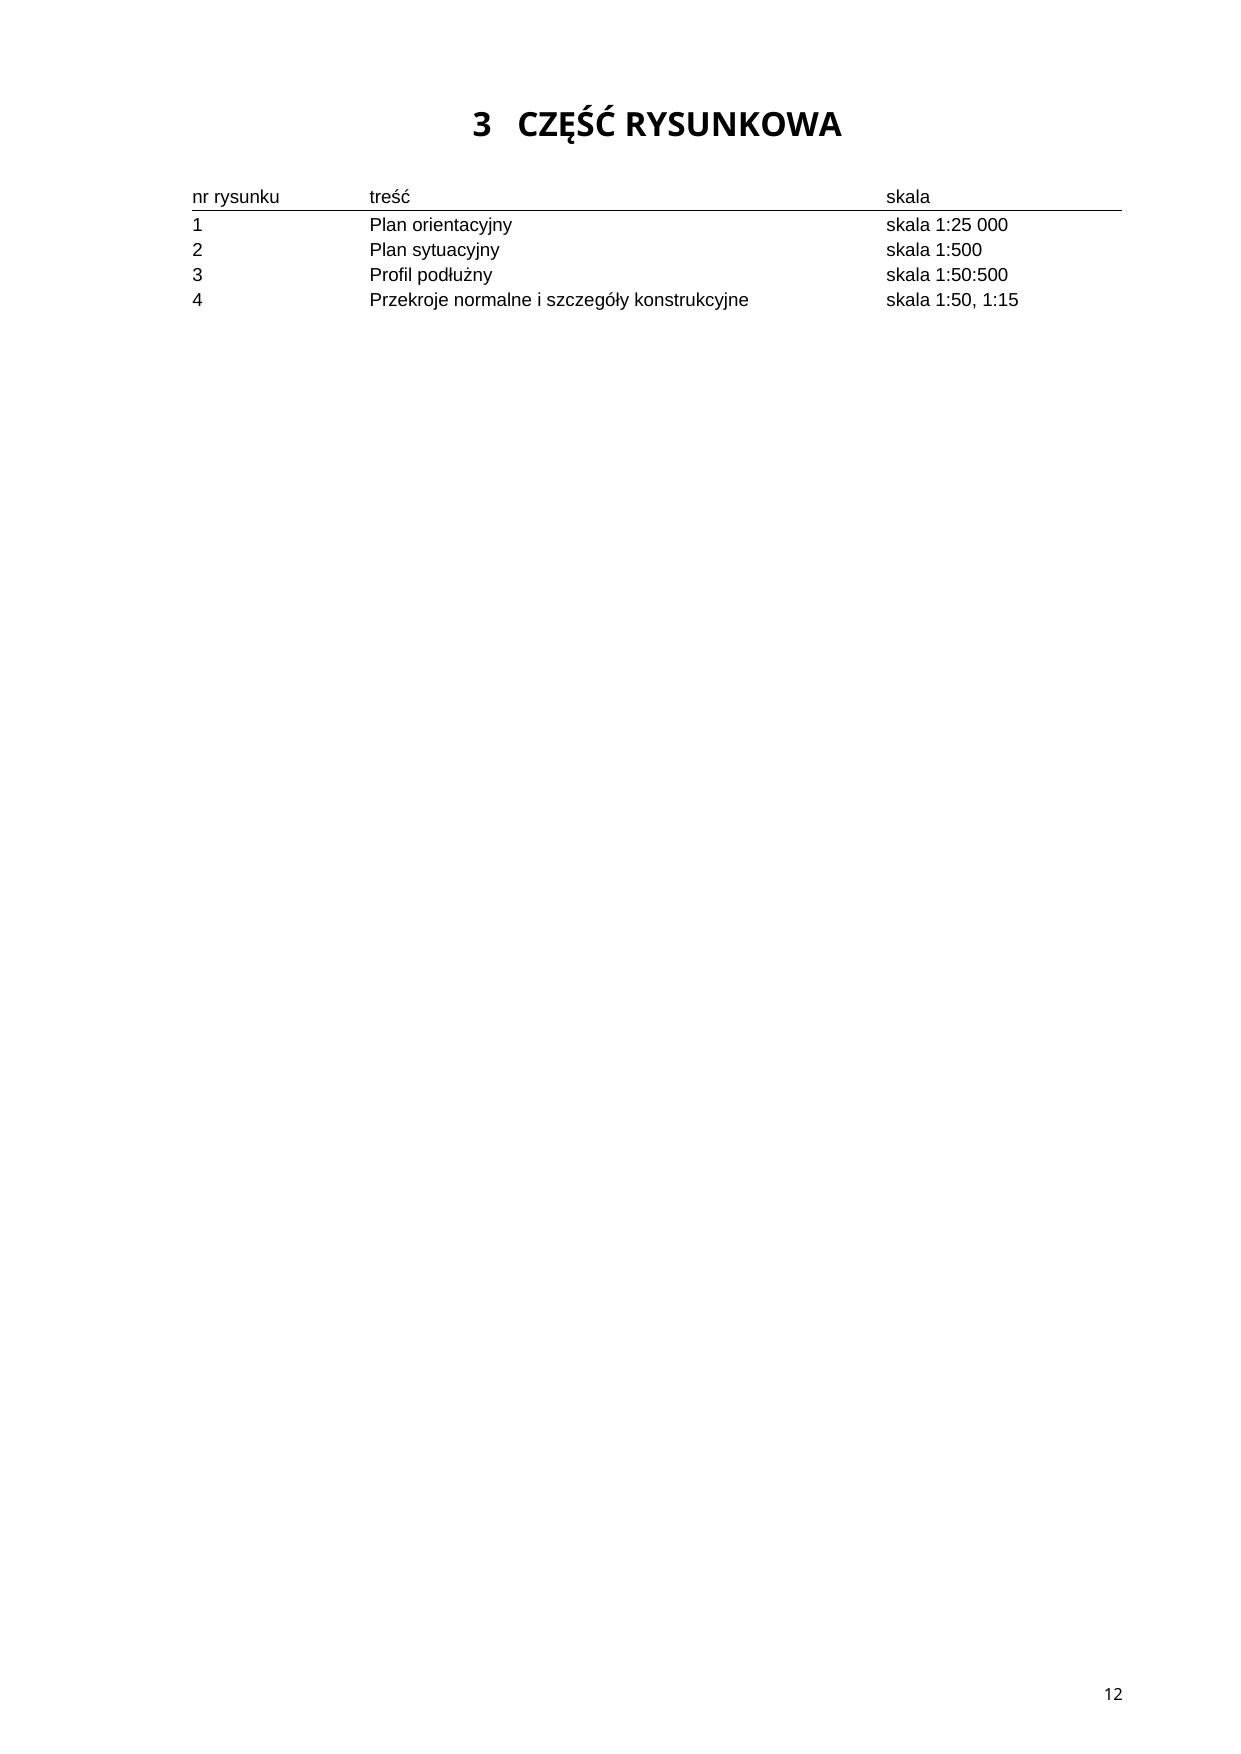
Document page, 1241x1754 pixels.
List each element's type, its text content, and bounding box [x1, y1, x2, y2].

text 2 Plan sytuacyjny skala 1:500 [192, 239, 1122, 260]
text 1 Plan orientacyjny skala 1:25 000 [192, 214, 1122, 236]
text 4 Przekroje normalne i szczegóły konstrukcyjne skala 1:50, 1:15 [192, 288, 1122, 310]
subtitle CZĘŚĆ RYSUNKOWA [148, 101, 1166, 147]
text nr rysunku treść skala [192, 186, 1122, 210]
text 3 Profil podłużny skala 1:50:500 [192, 263, 1122, 285]
